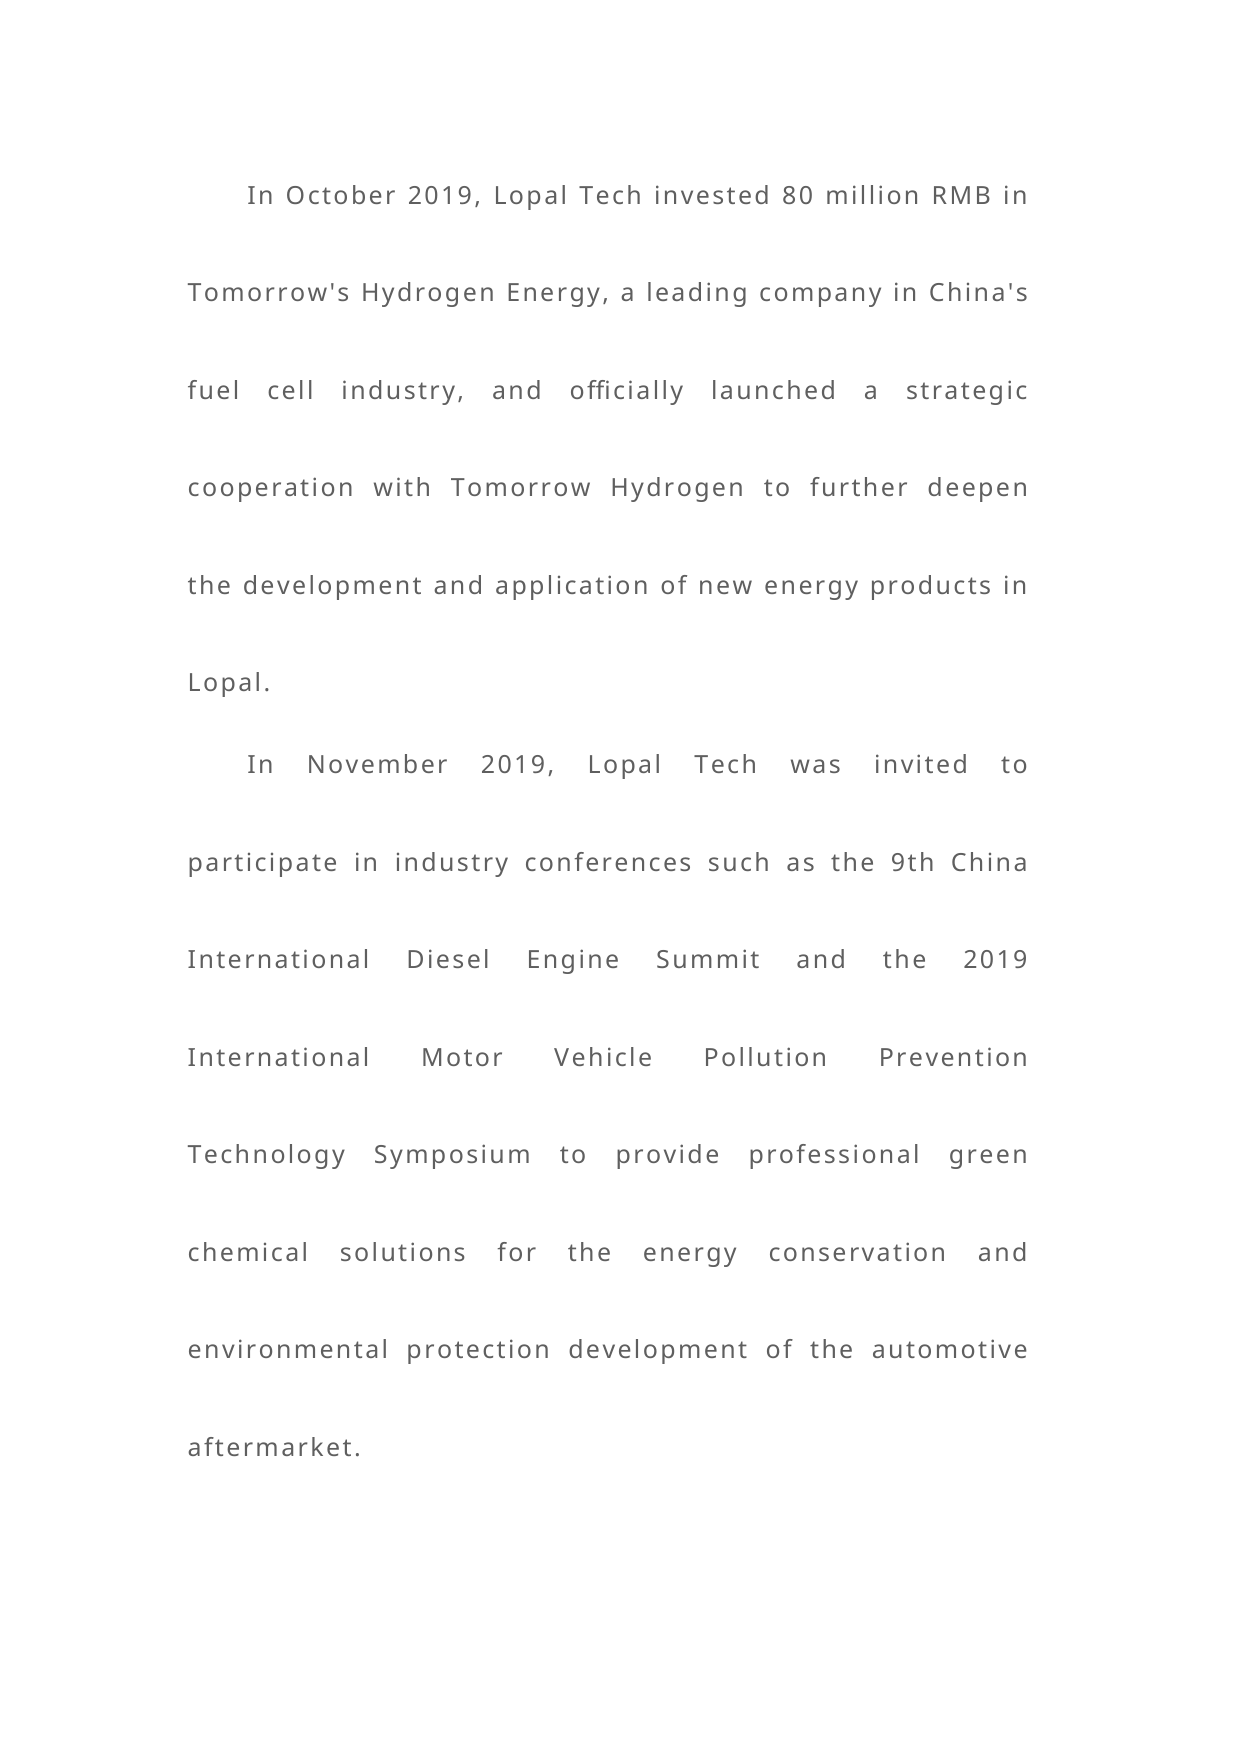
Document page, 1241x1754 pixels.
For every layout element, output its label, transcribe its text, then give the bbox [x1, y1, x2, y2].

text In October 2019, Lopal Tech invested 80 million RMB in Tomorrow's Hydrogen Energy, a leading company in China's fuel cell industry, and officially launched a strategic cooperation with Tomorrow Hydrogen to further deepen the development and application of new energy products in Lopal. [187, 162, 1029, 714]
text In November 2019, Lopal Tech was invited to participate in industry conferences such as the 9th China International Diesel Engine Summit and the 2019 International Motor Vehicle Pollution Prevention Technology Symposium to provide professional green chemical solutions for the energy conservation and environmental protection development of the automotive aftermarket. [187, 731, 1029, 1479]
